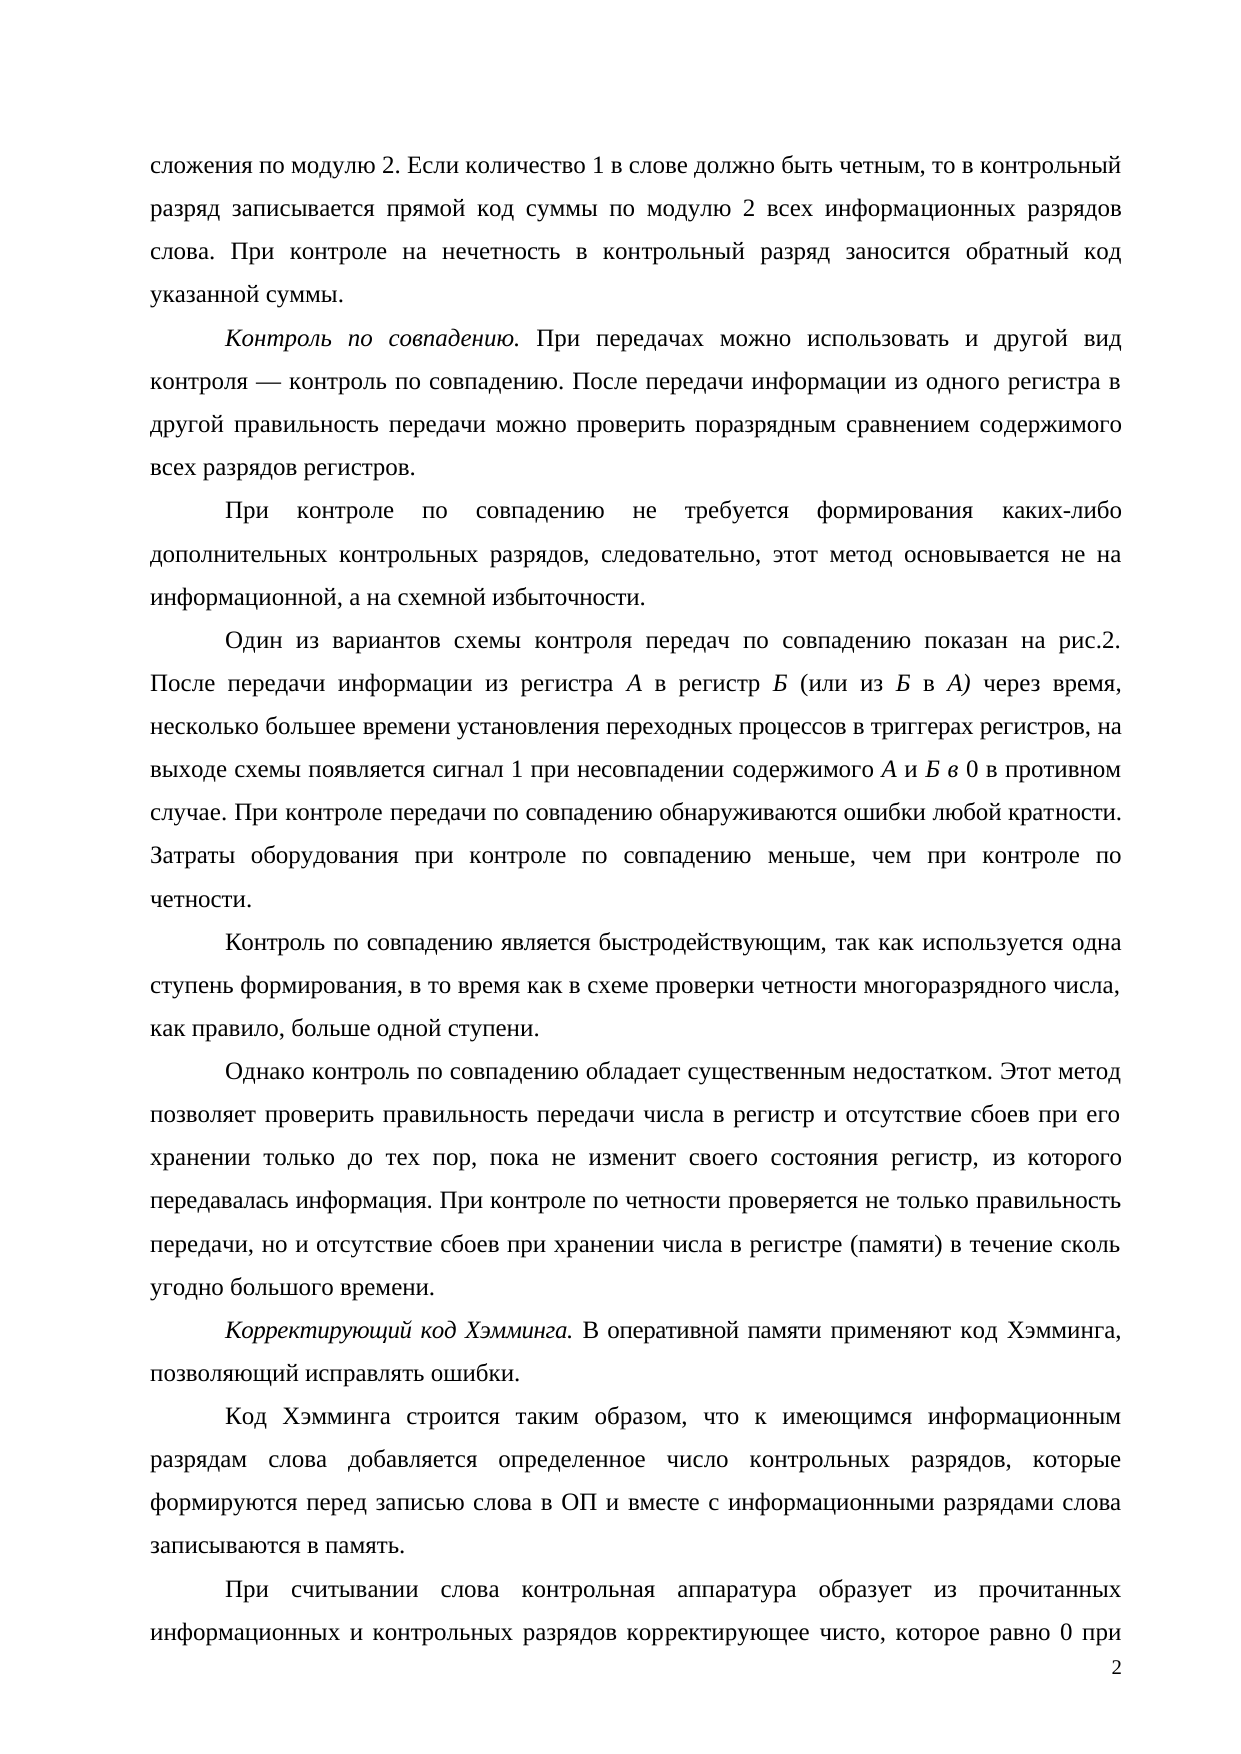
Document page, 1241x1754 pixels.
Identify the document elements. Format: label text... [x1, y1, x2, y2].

text Один из вариантов схемы контроля передач по совпадению показан на рис.2. После передачи информации из регистра А в регистр Б (или из Б в А) через время, несколько большее времени установления переходных процессов в триггерах регистров, на выходе схемы появляется сигнал 1 при несовпадении содержимого А и Б в 0 в противном случае. При контроле передачи по совпадению обнаруживаются ошибки любой кратности. Затраты оборудования при контроле по совпадению меньше, чем при контроле по четности. [150, 625, 1122, 912]
text Корректирующий код Хэмминга. В оперативной памяти применяют код Хэмминга, позволяющий исправлять ошибки. [150, 1315, 1122, 1387]
text Код Хэмминга строится таким образом, что к имеющимся информационным разрядам слова добавляется определенное число контрольных разрядов, которые формируются перед записью слова в ОП и вместе с информационными разрядами слова записываются в память. [150, 1401, 1122, 1559]
text Контроль по совпадению. При передачах можно использовать и другой вид контроля — контроль по совпадению. После передачи информации из одного регистра в другой правильность передачи можно проверить поразрядным сравнением содержимого всех разрядов регистров. [150, 323, 1122, 481]
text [150, 1574, 1122, 1646]
text Контроль по совпадению является быстродействующим, так как используется одна ступень формирования, в то время как в схеме проверки четности многоразрядного числа, как правило, больше одной ступени. [150, 927, 1122, 1042]
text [150, 150, 1122, 308]
text При контроле по совпадению не требуется формирования каких-либо дополнительных контрольных разрядов, следовательно, этот метод основывается не на информационной, а на схемной избыточности. [150, 496, 1122, 611]
text Однако контроль по совпадению обладает существенным недостатком. Этот метод позволяет проверить правильность передачи числа в регистр и отсутствие сбоев при его хранении только до тех пор, пока не изменит своего состояния регистр, из которого передавалась информация. При контроле по четности проверяется не только правильность передачи, но и отсутствие сбоев при хранении числа в регистре (памяти) в течение сколь угодно большого времени. [150, 1056, 1122, 1301]
